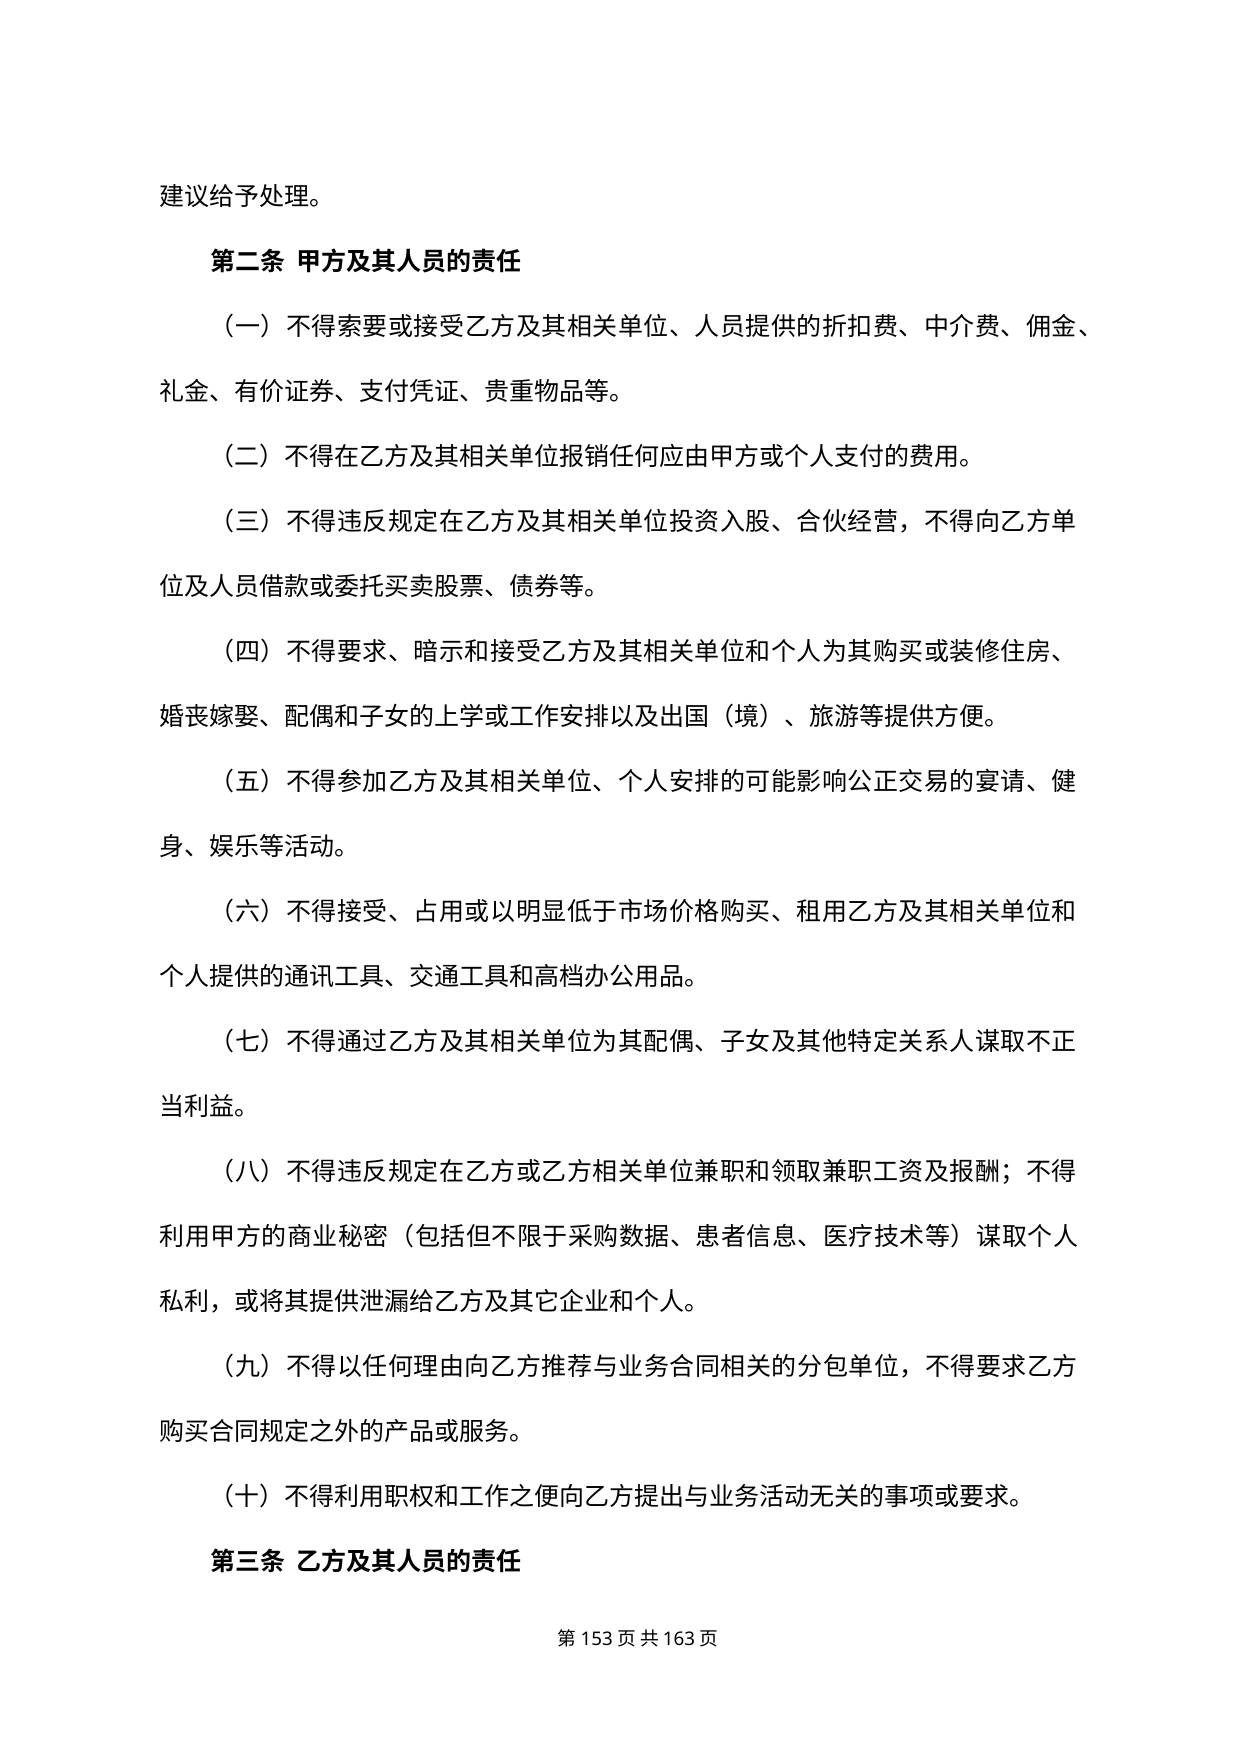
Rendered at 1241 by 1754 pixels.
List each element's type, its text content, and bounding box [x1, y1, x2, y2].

text （一）不得索要或接受乙方及其相关单位、人员提供的折扣费、中介费、佣金、礼金、有价证券、支付凭证、贵重物品等。 [159, 292, 1078, 422]
text （十）不得利用职权和工作之便向乙方提出与业务活动无关的事项或要求。 [159, 1462, 1078, 1527]
text （三）不得违反规定在乙方及其相关单位投资入股、合伙经营，不得向乙方单位及人员借款或委托买卖股票、债券等。 [159, 487, 1078, 617]
text （八）不得违反规定在乙方或乙方相关单位兼职和领取兼职工资及报酬；不得利用甲方的商业秘密（包括但不限于采购数据、患者信息、医疗技术等）谋取个人私利，或将其提供泄漏给乙方及其它企业和个人。 [159, 1137, 1078, 1332]
text （四）不得要求、暗示和接受乙方及其相关单位和个人为其购买或装修住房、婚丧嫁娶、配偶和子女的上学或工作安排以及出国（境）、旅游等提供方便。 [159, 617, 1078, 747]
text 第二条 甲方及其人员的责任 [159, 227, 1078, 292]
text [159, 162, 1078, 227]
text （九）不得以任何理由向乙方推荐与业务合同相关的分包单位，不得要求乙方购买合同规定之外的产品或服务。 [159, 1332, 1078, 1462]
text （七）不得通过乙方及其相关单位为其配偶、子女及其他特定关系人谋取不正当利益。 [159, 1007, 1078, 1137]
text 第三条 乙方及其人员的责任 [159, 1527, 1078, 1592]
text （二）不得在乙方及其相关单位报销任何应由甲方或个人支付的费用。 [159, 422, 1078, 487]
text （五）不得参加乙方及其相关单位、个人安排的可能影响公正交易的宴请、健身、娱乐等活动。 [159, 747, 1078, 877]
text （六）不得接受、占用或以明显低于市场价格购买、租用乙方及其相关单位和个人提供的通讯工具、交通工具和高档办公用品。 [159, 877, 1078, 1007]
